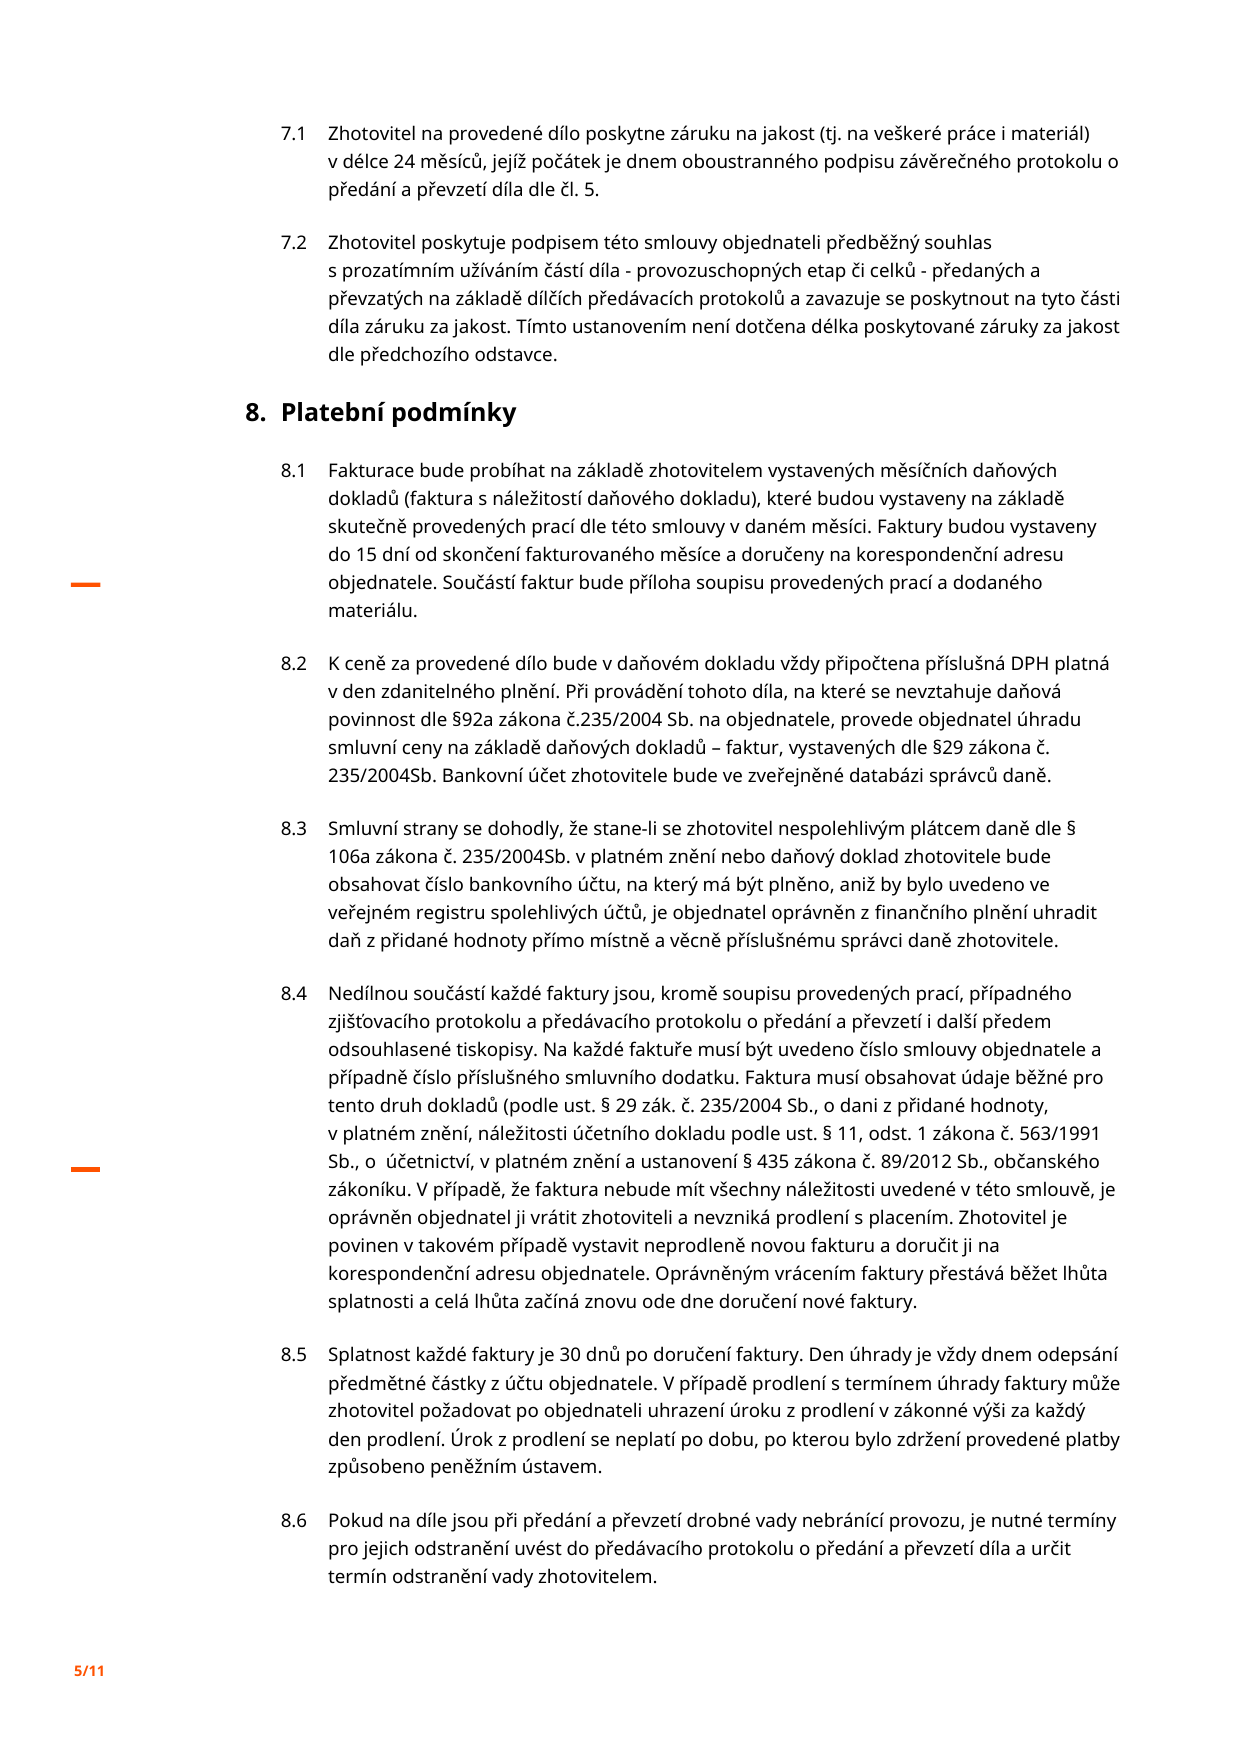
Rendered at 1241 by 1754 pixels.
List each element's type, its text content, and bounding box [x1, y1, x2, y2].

list Zhotovitel na provedené dílo poskytne záruku na jakost (tj. na veškeré práce i materiál) v délce 24 měsíců, jejíž počátek je dnem oboustranného podpisu závěrečného protokolu o předání a převzetí díla dle čl. 5. [281, 121, 1122, 202]
list K ceně za provedené dílo bude v daňovém dokladu vždy připočtena příslušná DPH platná v den zdanitelného plnění. Při provádění tohoto díla, na které se nevztahuje daňová povinnost dle §92a zákona č.235/2004 Sb. na objednatele, provede objednatel úhradu smluvní ceny na základě daňových dokladů – faktur, vystavených dle §29 zákona č. 235/2004Sb. Bankovní účet zhotovitele bude ve zveřejněné databázi správců daně. [281, 650, 1122, 788]
list Splatnost každé faktury je 30 dnů po doručení faktury. Den úhrady je vždy dnem odepsání předmětné částky z účtu objednatele. V případě prodlení s termínem úhrady faktury může zhotovitel požadovat po objednateli uhrazení úroku z prodlení v zákonné výši za každý den prodlení. Úrok z prodlení se neplatí po dobu, po kterou bylo zdržení provedené platby způsobeno peněžním ústavem. [281, 1342, 1122, 1479]
list Smluvní strany se dohodly, že stane-li se zhotovitel nespolehlivým plátcem daně dle § 106a zákona č. 235/2004Sb. v platném znění nebo daňový doklad zhotovitele bude obsahovat číslo bankovního účtu, na který má být plněno, aniž by bylo uvedeno ve veřejném registru spolehlivých účtů, je objednatel oprávněn z finančního plnění uhradit daň z přidané hodnoty přímo místně a věcně příslušnému správci daně zhotovitele. [281, 815, 1122, 953]
list Nedílnou součástí každé faktury jsou, kromě soupisu provedených prací, případného zjišťovacího protokolu a předávacího protokolu o předání a převzetí i další předem odsouhlasené tiskopisy. Na každé faktuře musí být uvedeno číslo smlouvy objednatele a případně číslo příslušného smluvního dodatku. Faktura musí obsahovat údaje běžné pro tento druh dokladů (podle ust. § 29 zák. č. 235/2004 Sb., o dani z přidané hodnoty, v platném znění, náležitosti účetního dokladu podle ust. § 11, odst. 1 zákona č. 563/1991 Sb., o účetnictví, v platném znění a ustanovení § 435 zákona č. 89/2012 Sb., občanského zákoníku. V případě, že faktura nebude mít všechny náležitosti uvedené v této smlouvě, je oprávněn objednatel ji vrátit zhotoviteli a nevzniká prodlení s placením. Zhotovitel je povinen v takovém případě vystavit neprodleně novou fakturu a doručit ji na korespondenční adresu objednatele. Oprávněným vrácením faktury přestává běžet lhůta splatnosti a celá lhůta začíná znovu ode dne doručení nové faktury. [281, 981, 1122, 1314]
list Pokud na díle jsou při předání a převzetí drobné vady nebránící provozu, je nutné termíny pro jejich odstranění uvést do předávacího protokolu o předání a převzetí díla a určit termín odstranění vady zhotovitelem. [281, 1507, 1122, 1588]
list Platební podmínky [245, 395, 1122, 429]
list Fakturace bude probíhat na základě zhotovitelem vystavených měsíčních daňových dokladů (faktura s náležitostí daňového dokladu), které budou vystaveny na základě skutečně provedených prací dle této smlouvy v daném měsíci. Faktury budou vystaveny do 15 dní od skončení fakturovaného měsíce a doručeny na korespondenční adresu objednatele. Součástí faktur bude příloha soupisu provedených prací a dodaného materiálu. [281, 457, 1122, 623]
list Zhotovitel poskytuje podpisem této smlouvy objednateli předběžný souhlas s prozatímním užíváním částí díla - provozuschopných etap či celků - předaných a převzatých na základě dílčích předávacích protokolů a zavazuje se poskytnout na tyto části díla záruku za jakost. Tímto ustanovením není dotčena délka poskytované záruky za jakost dle předchozího odstavce. [281, 230, 1122, 367]
